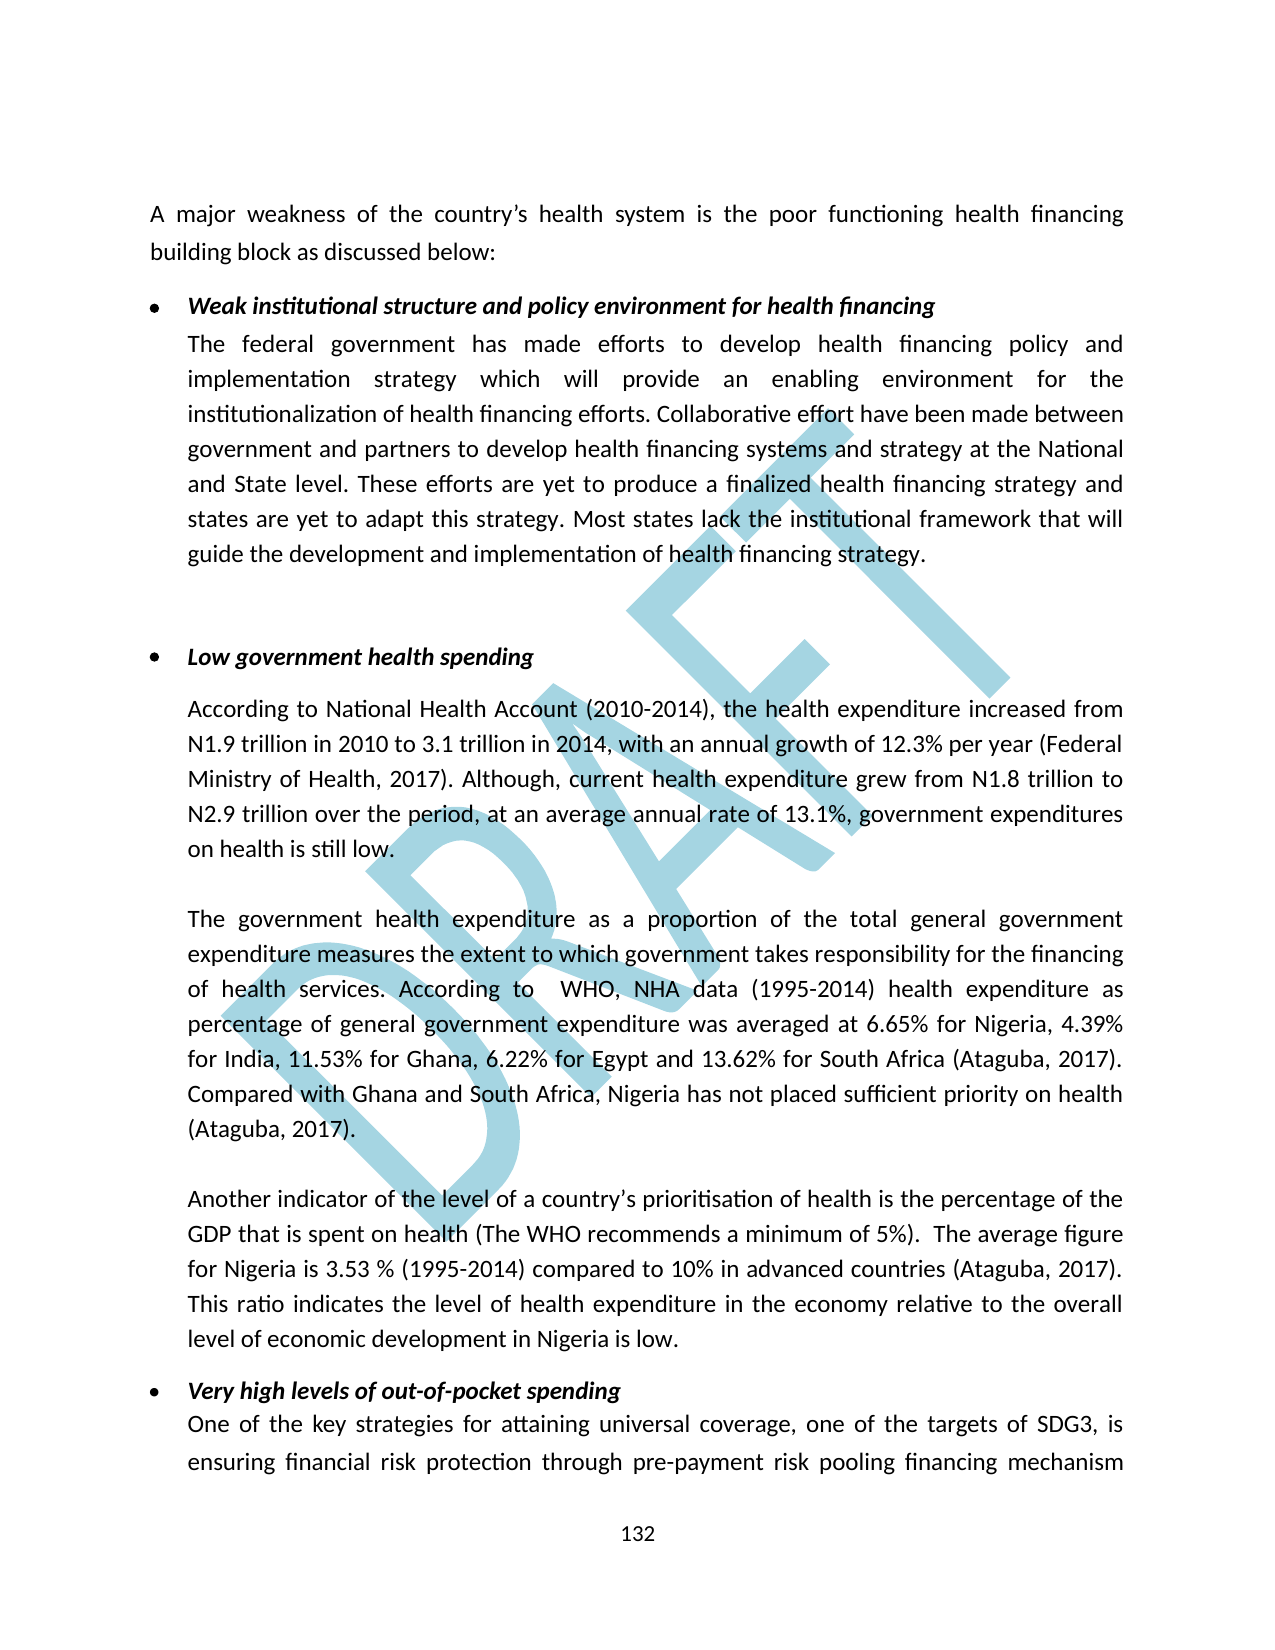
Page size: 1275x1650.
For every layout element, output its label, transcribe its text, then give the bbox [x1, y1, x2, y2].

text The federal government has made efforts to develop health financing policy and implementation strategy which will provide an enabling environment for the institutionalization of health financing efforts. Collaborative effort have been made between government and partners to develop health financing systems and strategy at the National and State level. These efforts are yet to produce a finalized health financing strategy and states are yet to adapt this strategy. Most states lack the institutional framework that will guide the development and implementation of health financing strategy. [187, 328, 1125, 569]
text Another indicator of the level of a country’s prioritisation of health is the percentage of the GDP that is spent on health (The WHO recommends a minimum of 5%). The average figure for Nigeria is 3.53 % (1995-2014) compared to 10% in advanced countries (Ataguba, 2017). This ratio indicates the level of health expenditure in the economy relative to the overall level of economic development in Nigeria is low. [187, 1183, 1125, 1354]
list Low government health spending [150, 641, 1125, 672]
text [187, 1409, 1125, 1479]
list Weak institutional structure and policy environment for health financing [150, 290, 1125, 323]
list Very high levels of out-of-pocket spending [150, 1375, 1125, 1408]
text According to National Health Account (2010-2014), the health expenditure increased from N1.9 trillion in 2010 to 3.1 trillion in 2014, with an annual growth of 12.3% per year (Federal Ministry of Health, 2017). Although, current health expenditure grew from N1.8 trillion to N2.9 trillion over the period, at an average annual rate of 13.1%, government expenditures on health is still low. [187, 693, 1125, 864]
text A major weakness of the country’s health system is the poor functioning health financing building block as discussed below: [150, 198, 1125, 269]
text The government health expenditure as a proportion of the total general government expenditure measures the extent to which government takes responsibility for the financing of health services. According to WHO, NHA data (1995-2014) health expenditure as percentage of general government expenditure was averaged at 6.65% for Nigeria, 4.39% for India, 11.53% for Ghana, 6.22% for Egypt and 13.62% for South Africa (Ataguba, 2017). Compared with Ghana and South Africa, Nigeria has not placed sufficient priority on health (Ataguba, 2017). [187, 903, 1125, 1144]
